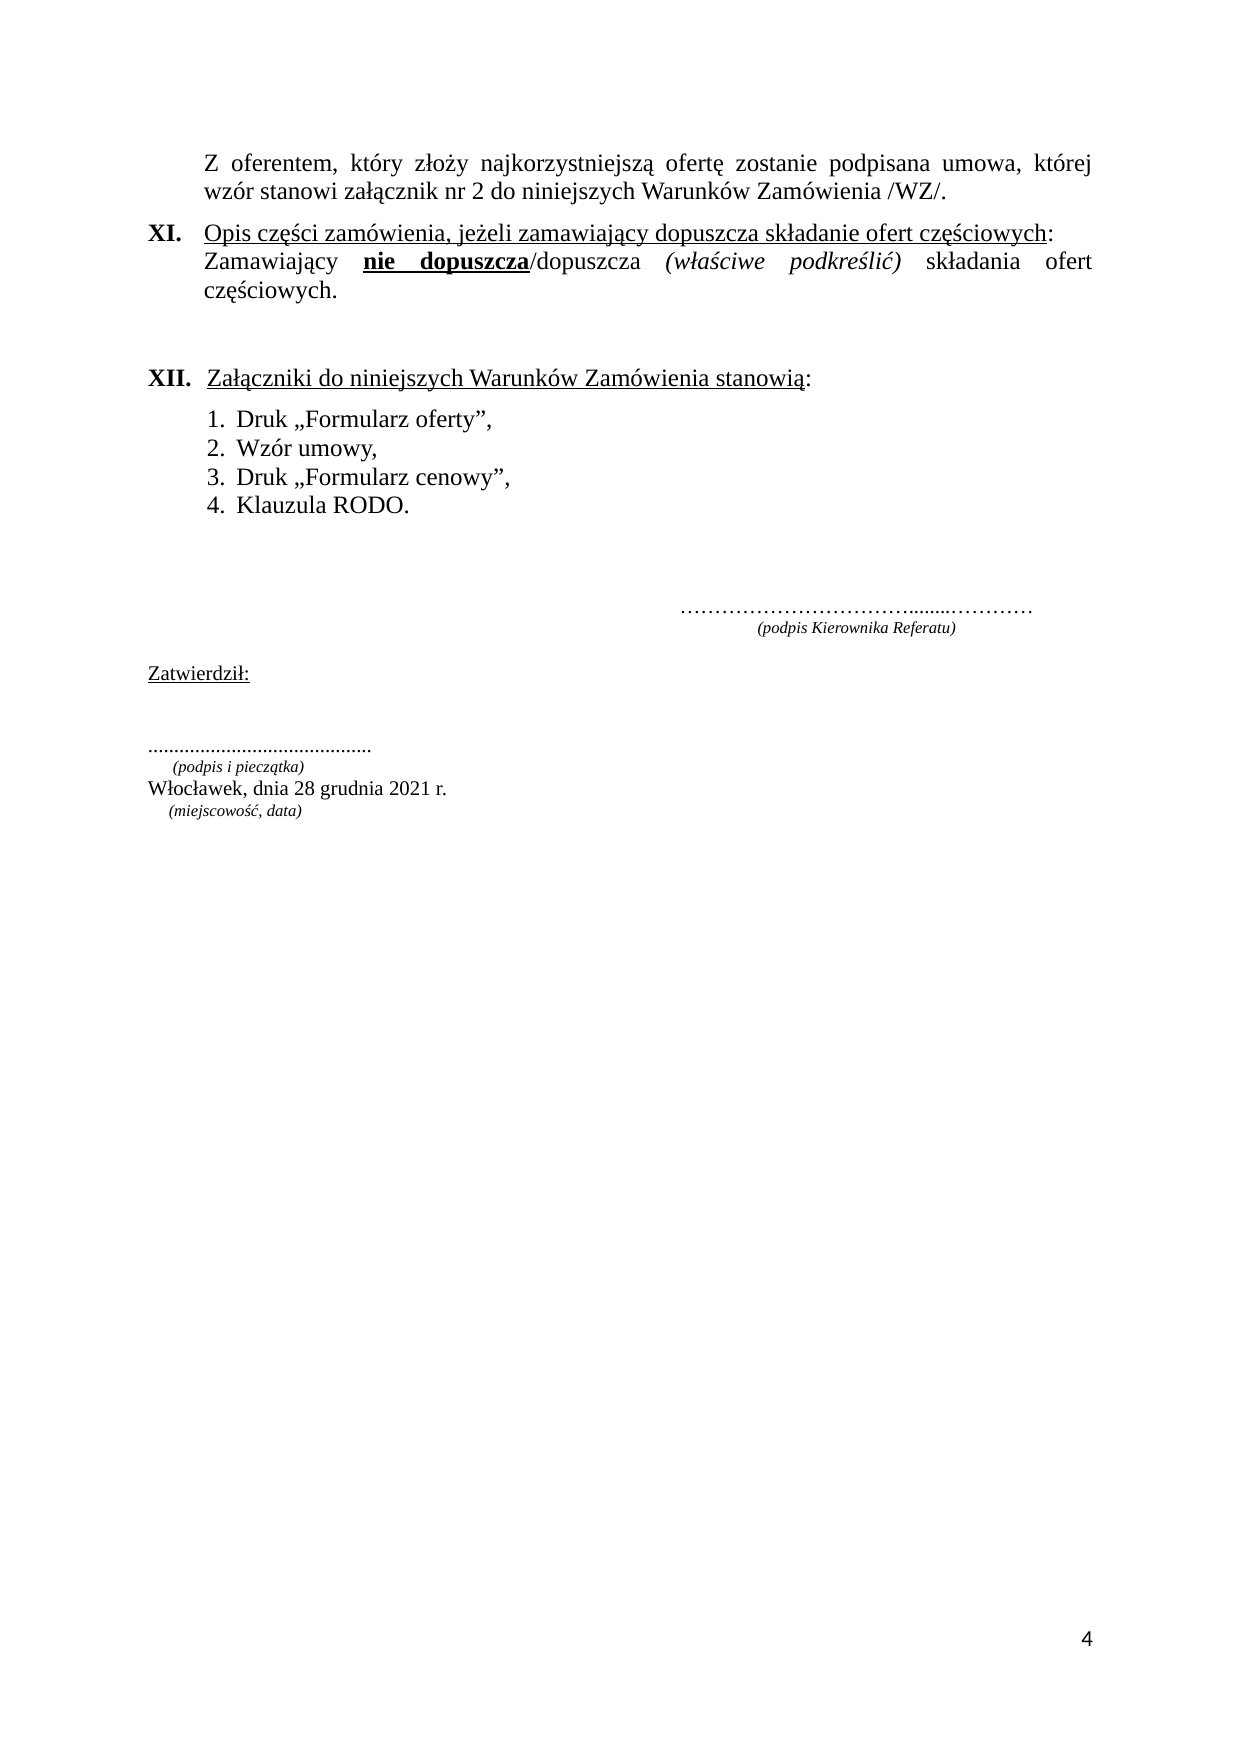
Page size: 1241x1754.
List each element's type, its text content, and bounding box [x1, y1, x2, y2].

text Zamawiający nie dopuszcza/dopuszcza (właściwe podkreślić) składania ofert częściowych. [204, 246, 1093, 304]
list Druk „Formularz oferty”, [207, 404, 1093, 433]
text Zatwierdził: [148, 661, 1093, 685]
text (podpis Kierownika Referatu) [620, 618, 1093, 637]
list Klauzula RODO. [207, 490, 1093, 519]
text ........................................... [148, 733, 1093, 757]
list Druk „Formularz cenowy”, [207, 462, 1093, 490]
list Wzór umowy, [207, 433, 1093, 462]
text (miejscowość, data) [148, 800, 1093, 819]
list Załączniki do niniejszych Warunków Zamówienia stanowią: [148, 363, 1093, 392]
list Opis części zamówienia, jeżeli zamawiający dopuszcza składanie ofert częściowych: [148, 218, 1093, 246]
text ……………………………........………… [620, 594, 1093, 618]
text (podpis i pieczątka) [148, 757, 1093, 776]
text Włocławek, dnia 28 grudnia 2021 r. [148, 776, 1093, 800]
text Z oferentem, który złoży najkorzystniejszą ofertę zostanie podpisana umowa, której wzór stanowi załącznik nr 2 do niniejszych Warunków Zamówienia /WZ/. [204, 148, 1093, 205]
